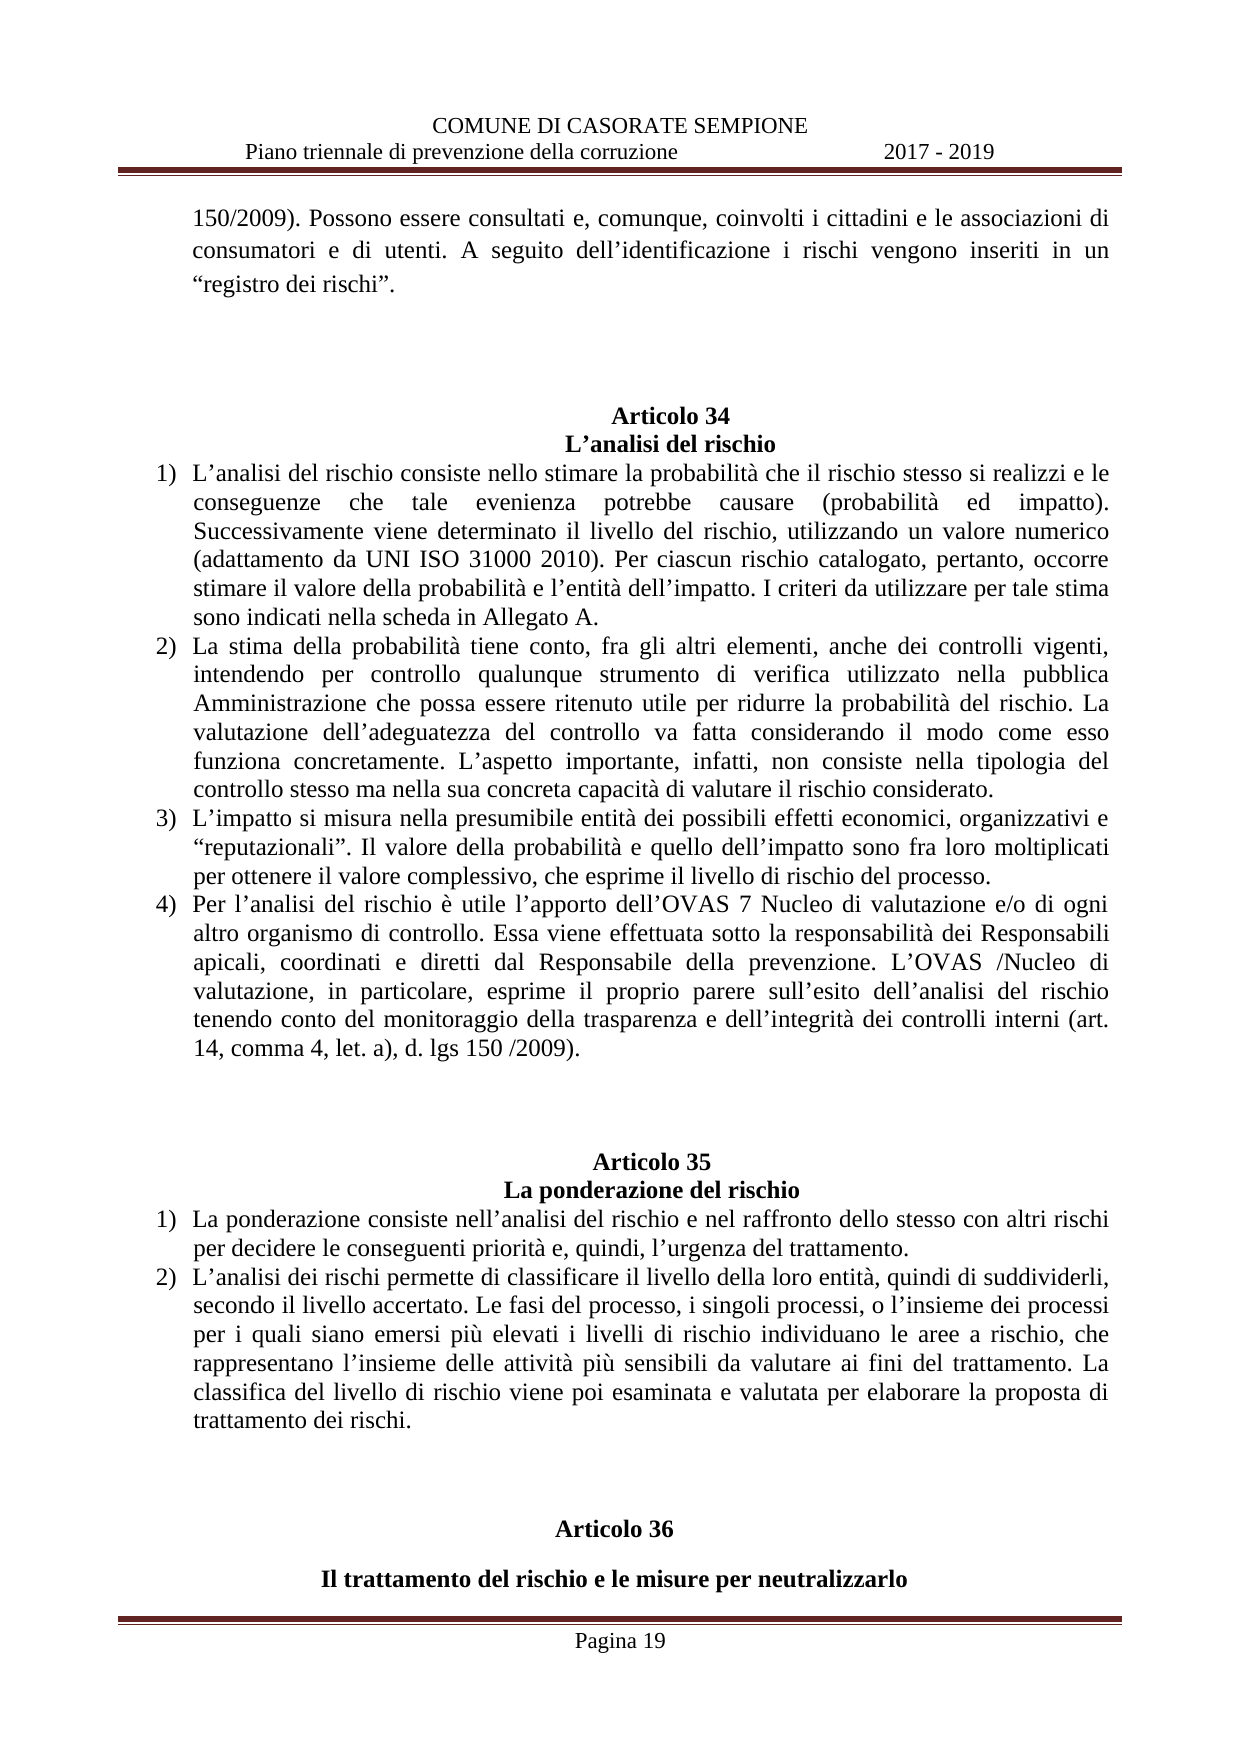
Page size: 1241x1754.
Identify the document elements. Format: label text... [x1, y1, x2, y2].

list Per l’analisi del rischio è utile l’apporto dell’OVAS 7 Nucleo di valutazione e/o di ogni altro organismo di controllo. Essa viene effettuata sotto la responsabilità dei Responsabili apicali, coordinati e diretti dal Responsabile della prevenzione. L’OVAS /Nucleo di valutazione, in particolare, esprime il proprio parere sull’esito dell’analisi del rischio tenendo conto del monitoraggio della trasparenza e dell’integrità dei controlli interni (art. 14, comma 4, let. a), d. lgs 150 /2009). [156, 889, 1110, 1062]
list La ponderazione consiste nell’analisi del rischio e nel raffronto dello stesso con altri rischi per decidere le conseguenti priorità e, quindi, l’urgenza del trattamento. [156, 1204, 1110, 1262]
text Il trattamento del rischio e le misure per neutralizzarlo [118, 1564, 1110, 1593]
list Articolo 34 [231, 401, 1110, 429]
list L’analisi del rischio consiste nello stimare la probabilità che il rischio stesso si realizzi e le conseguenze che tale evenienza potrebbe causare (probabilità ed impatto). Successivamente viene determinato il livello del rischio, utilizzando un valore numerico (adattamento da UNI ISO 31000 2010). Per ciascun rischio catalogato, pertanto, occorre stimare il valore della probabilità e l’entità dell’impatto. I criteri da utilizzare per tale stima sono indicati nella scheda in Allegato A. [156, 458, 1110, 631]
list La ponderazione del rischio [193, 1175, 1110, 1204]
list Articolo 35 [193, 1147, 1110, 1175]
list L’analisi dei rischi permette di classificare il livello della loro entità, quindi di suddividerli, secondo il livello accertato. Le fasi del processo, i singoli processi, o l’insieme dei processi per i quali siano emersi più elevati i livelli di rischio individuano le aree a rischio, che rappresentano l’insieme delle attività più sensibili da valutare ai fini del trattamento. La classifica del livello di rischio viene poi esaminata e valutata per elaborare la proposta di trattamento dei rischi. [156, 1262, 1110, 1434]
list L’analisi del rischio [231, 429, 1110, 458]
text Articolo 36 [118, 1514, 1110, 1543]
list L’impatto si misura nella presumibile entità dei possibili effetti economici, organizzativi e “reputazionali”. Il valore della probabilità e quello dell’impatto sono fra loro moltiplicati per ottenere il valore complessivo, che esprime il livello di rischio del processo. [156, 803, 1110, 889]
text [156, 203, 1110, 297]
list La stima della probabilità tiene conto, fra gli altri elementi, anche dei controlli vigenti, intendendo per controllo qualunque strumento di verifica utilizzato nella pubblica Amministrazione che possa essere ritenuto utile per ridurre la probabilità del rischio. La valutazione dell’adeguatezza del controllo va fatta considerando il modo come esso funziona concretamente. L’aspetto importante, infatti, non consiste nella tipologia del controllo stesso ma nella sua concreta capacità di valutare il rischio considerato. [156, 631, 1110, 803]
